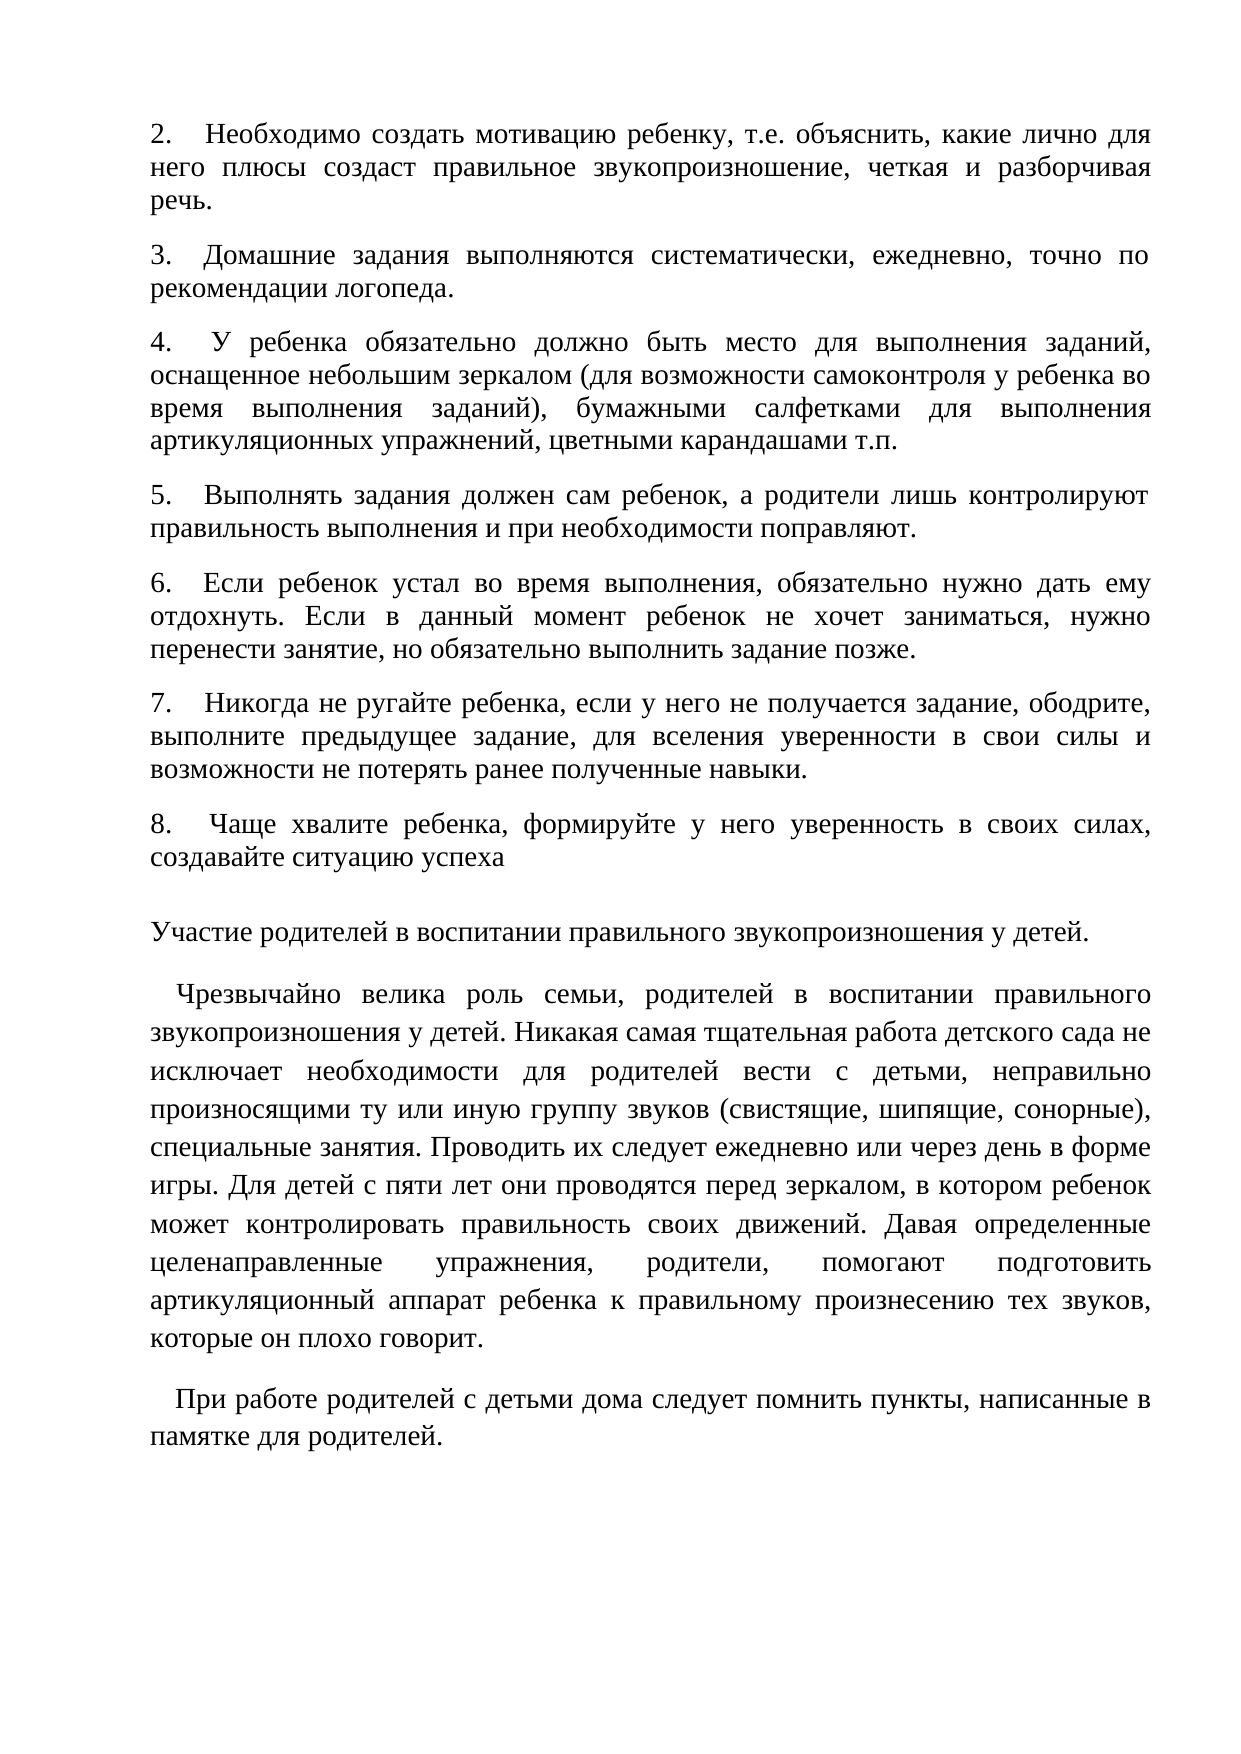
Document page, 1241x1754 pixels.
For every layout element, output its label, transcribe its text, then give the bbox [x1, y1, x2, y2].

text Чрезвычайно велика роль семьи, родителей в воспитании правильного звукопроизношения у детей. Никакая самая тщательная работа детского сада не исключает необходимости для родителей вести с детьми, неправильно произносящими ту или иную группу звуков (свистящие, шипящие, сонорные), специальные занятия. Проводить их следует ежедневно или через день в форме игры. Для детей с пяти лет они проводятся перед зеркалом, в котором ребенок может контролировать правильность своих движений. Давая определенные целенаправленные упражнения, родители, помогают подготовить артикуляционный аппарат ребенка к правильному произнесению тех звуков, которые он плохо говорит. [150, 976, 1152, 1354]
list У ребенка обязательно должно быть место для выполнения заданий, оснащенное небольшим зеркалом (для возможности самоконтроля у ребенка во время выполнения заданий), бумажными салфетками для выполнения артикуляционных упражнений, цветными карандашами т.п. [150, 326, 1152, 456]
text Участие родителей в воспитании правильного звукопроизношения у детей. [150, 914, 1179, 948]
list Если ребенок устал во время выполнения, обязательно нужно дать ему отдохнуть. Если в данный момент ребенок не хочет заниматься, нужно перенести занятие, но обязательно выполнить задание позже. [150, 566, 1152, 664]
list Чаще хвалите ребенка, формируйте у него уверенность в своих силах, создавайте ситуацию успеха [150, 807, 1152, 873]
list Никогда не ругайте ребенка, если у него не получается задание, ободрите, выполните предыдущее задание, для вселения уверенности в свои силы и возможности не потерять ранее полученные навыки. [150, 686, 1152, 785]
list Домашние задания выполняются систематически, ежедневно, точно по рекомендации логопеда. [150, 238, 1150, 304]
list Необходимо создать мотивацию ребенку, т.е. объяснить, какие лично для него плюсы создаст правильное звукопроизношение, четкая и разборчивая речь. [150, 117, 1152, 216]
text При работе родителей с детьми дома следует помнить пункты, написанные в памятке для родителей. [150, 1382, 1152, 1452]
list Выполнять задания должен сам ребенок, а родители лишь контролируют правильность выполнения и при необходимости поправляют. [150, 478, 1150, 544]
